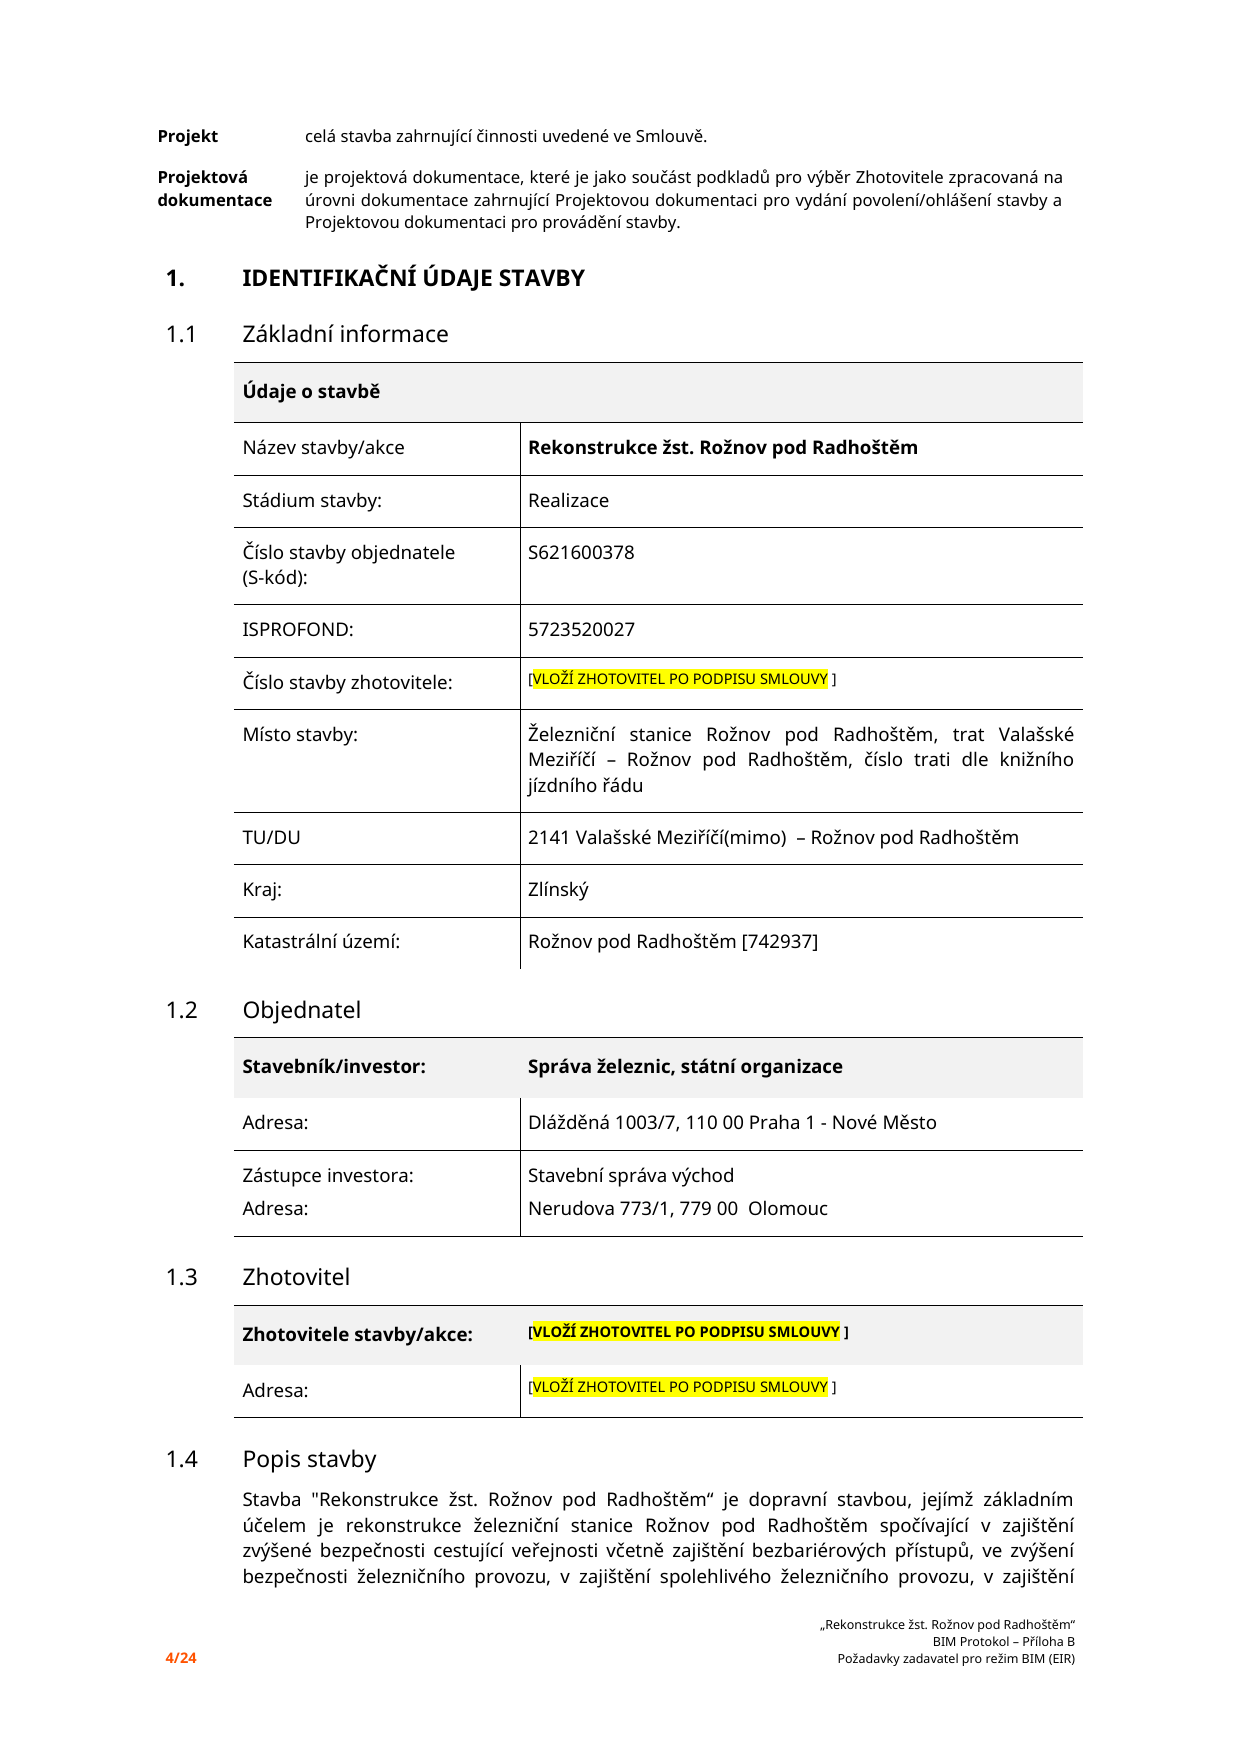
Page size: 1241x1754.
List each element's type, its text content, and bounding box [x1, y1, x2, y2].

table_cell 5723520027 [521, 605, 1083, 657]
table_cell Adresa: [234, 1098, 520, 1149]
table_cell Číslo stavby zhotovitele: [234, 658, 520, 709]
table_header [VLOŽÍ ZHOTOVITEL PO PODPISU SMLOUVY ] [520, 1306, 1083, 1365]
text Popis stavby [165, 1443, 1075, 1474]
table_cell S621600378 [521, 528, 1083, 604]
table_cell je projektová dokumentace, které je jako součást podkladů pro výběr Zhotovitele zpracovaná na úrovni dokumentace zahrnující Projektovou dokumentaci pro vydání povolení/ohlášení stavby a Projektovou dokumentaci pro provádění stavby. [305, 150, 1064, 237]
table_header Zhotovitele stavby/akce: [234, 1306, 520, 1365]
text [242, 1487, 1075, 1589]
table_cell Projektová dokumentace [157, 150, 305, 237]
table_cell Železniční stanice Rožnov pod Radhoštěm, trat Valašské Meziříčí – Rožnov pod Radhoštěm, číslo trati dle knižního jízdního řádu [521, 710, 1083, 812]
text Zhotovitel [165, 1261, 1075, 1292]
table_cell Projekt [157, 109, 305, 150]
table_cell Stavební správa východ Nerudova 773/1, 779 00 Olomouc [521, 1151, 1083, 1236]
table_cell ISPROFOND: [234, 605, 520, 657]
table_cell [VLOŽÍ ZHOTOVITEL PO PODPISU SMLOUVY ] [521, 1365, 1083, 1417]
table_cell Stádium stavby: [234, 476, 520, 527]
table_cell Zlínský [521, 865, 1083, 916]
table_cell Kraj: [234, 865, 520, 916]
table_cell Rekonstrukce žst. Rožnov pod Radhoštěm [521, 423, 1083, 474]
text Základní informace [165, 318, 1075, 349]
table_cell Realizace [521, 476, 1083, 527]
table_cell Zástupce investora: Adresa: [234, 1151, 520, 1236]
table_cell 2141 Valašské Meziříčí(mimo) – Rožnov pod Radhoštěm [521, 813, 1083, 864]
table_cell Název stavby/akce [234, 423, 520, 474]
table_cell Číslo stavby objednatele (S-kód): [234, 528, 520, 604]
table_cell Místo stavby: [234, 710, 520, 812]
table_cell Katastrální území: [234, 918, 520, 968]
table_cell celá stavba zahrnující činnosti uvedené ve Smlouvě. [305, 109, 1064, 150]
table_cell [VLOŽÍ ZHOTOVITEL PO PODPISU SMLOUVY ] [521, 658, 1083, 709]
text Objednatel [165, 993, 1075, 1025]
table_header Stavebník/investor: [234, 1038, 520, 1098]
table_cell TU/DU [234, 813, 520, 864]
table_cell Rožnov pod Radhoštěm [742937] [521, 918, 1083, 968]
table_cell Dlážděná 1003/7, 110 00 Praha 1 - Nové Město [521, 1098, 1083, 1149]
text Identifikační údaje STAVBY [165, 262, 1075, 293]
table_header Správa železnic, státní organizace [520, 1038, 1083, 1098]
table_header Údaje o stavbě [234, 363, 1083, 422]
table_cell Adresa: [234, 1365, 520, 1417]
